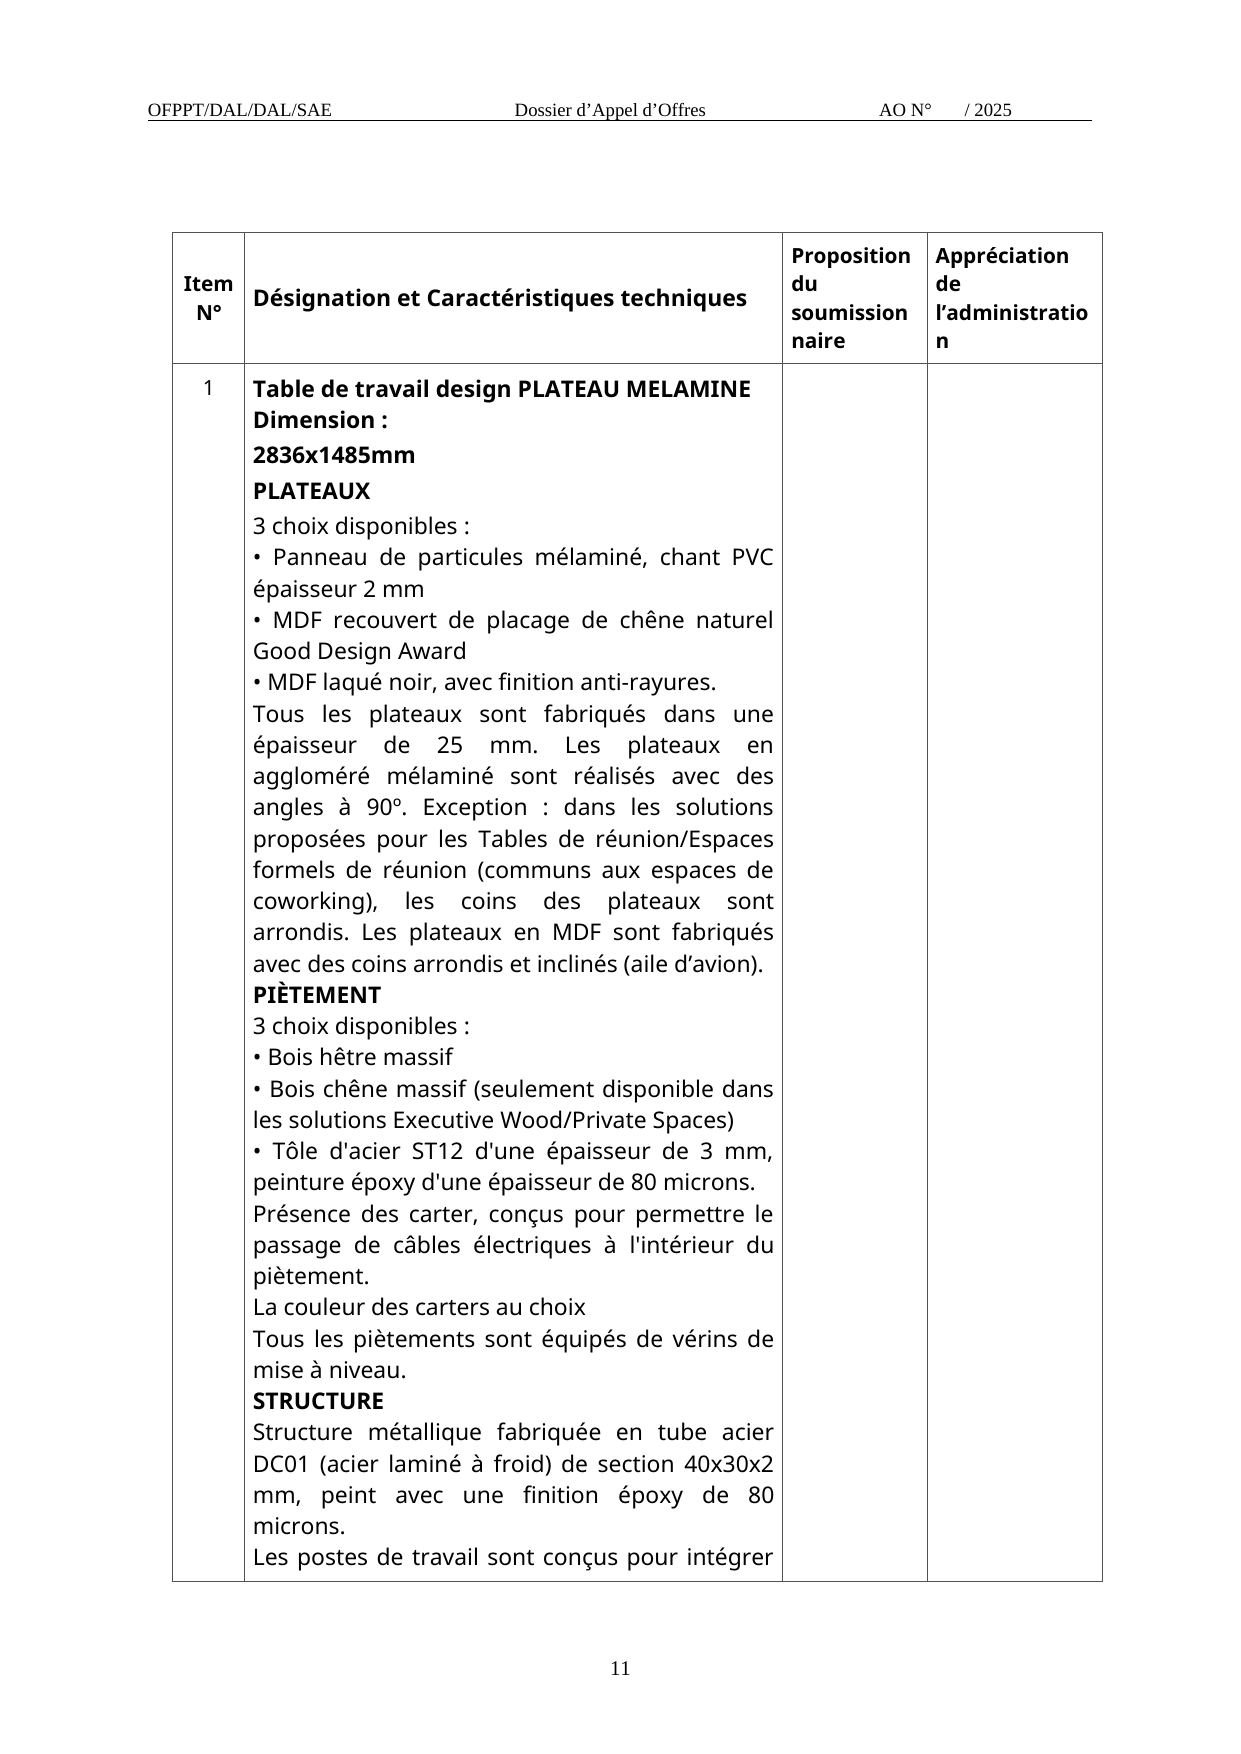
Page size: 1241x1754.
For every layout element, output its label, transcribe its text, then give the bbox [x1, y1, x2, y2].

table_cell 1 [173, 364, 244, 1581]
table_header Item N° [173, 233, 244, 363]
table_header Désignation et Caractéristiques techniques [245, 233, 782, 363]
table_cell [928, 364, 1102, 1581]
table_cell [245, 364, 782, 1581]
table_header Proposition du soumissionnaire [783, 233, 927, 363]
table_cell [783, 364, 927, 1581]
table_header Appréciation de l’administration [928, 233, 1102, 363]
